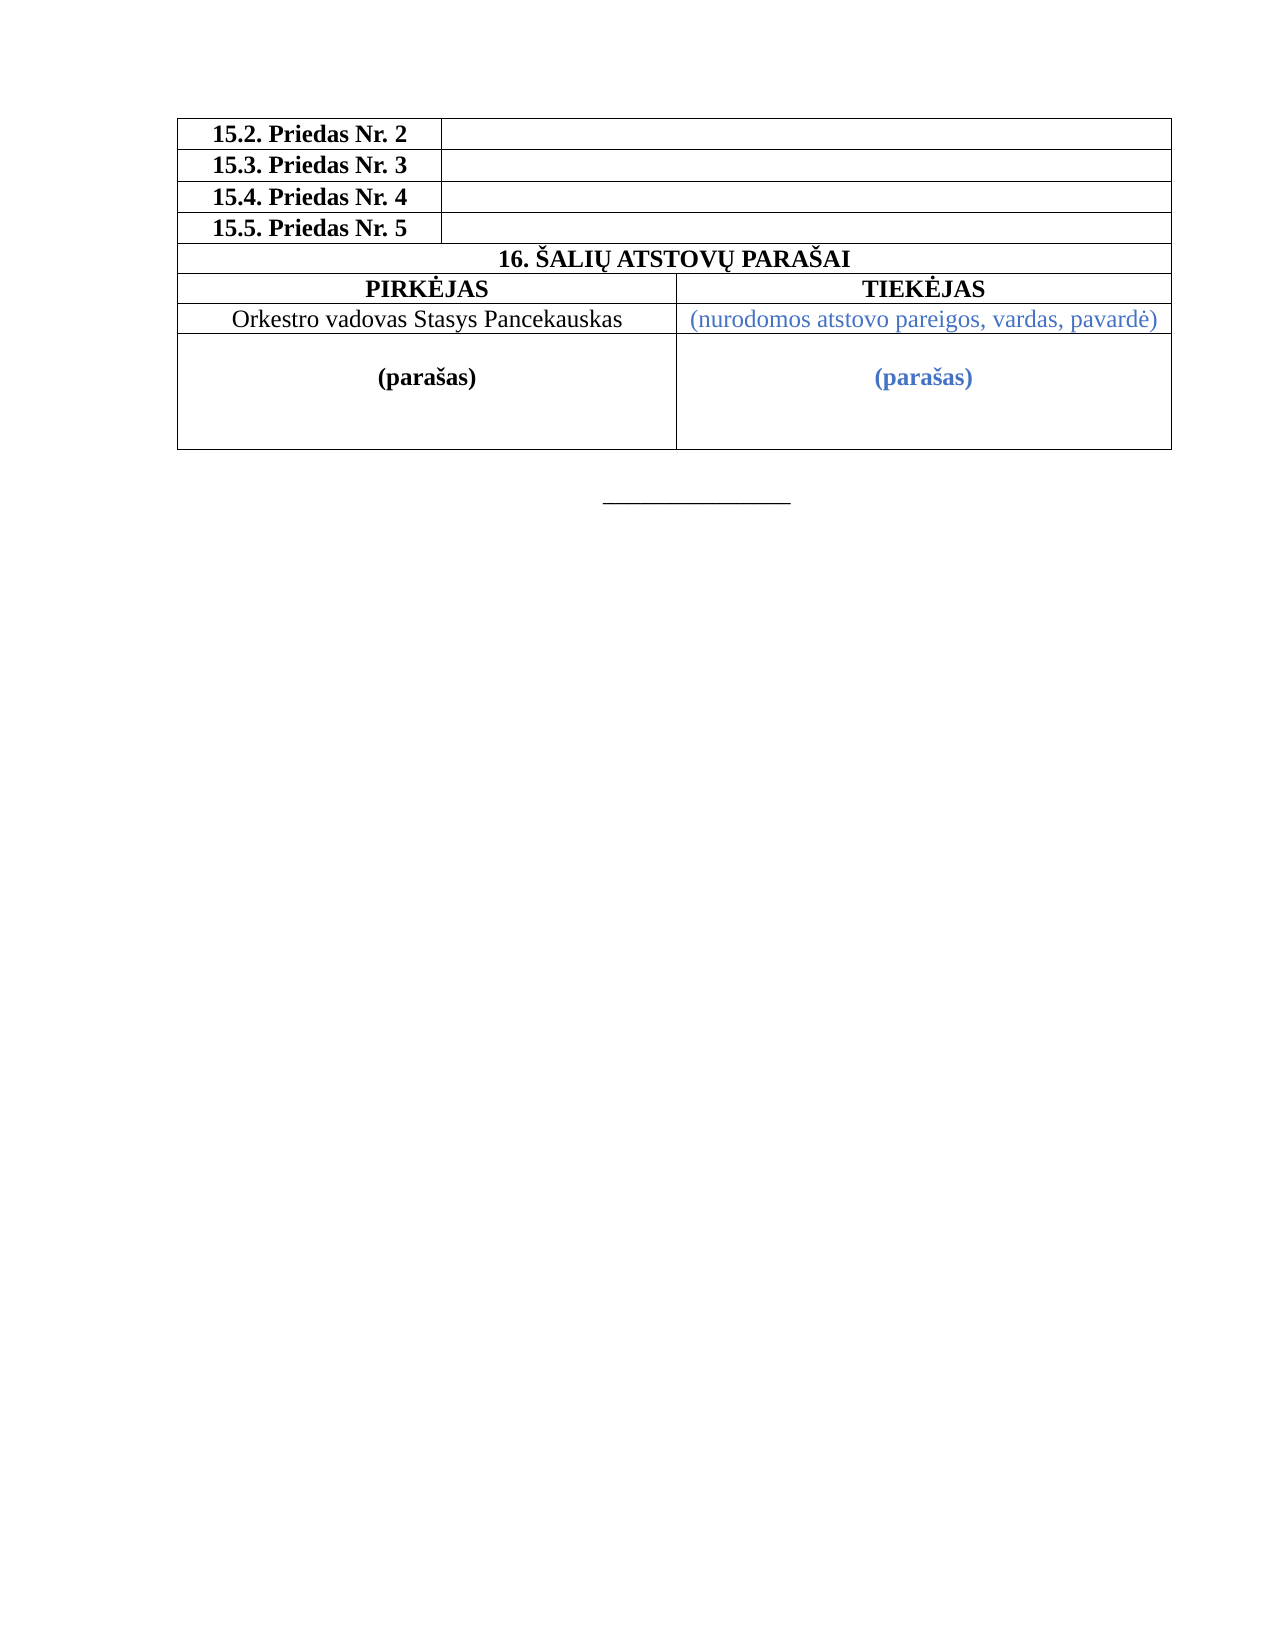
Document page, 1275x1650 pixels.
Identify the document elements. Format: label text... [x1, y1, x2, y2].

text _______________ [177, 478, 1216, 507]
table_cell PIRKĖJAS [178, 274, 676, 303]
table_cell Orkestro vadovas Stasys Pancekauskas [178, 304, 676, 332]
table_cell [442, 213, 1171, 243]
table_cell 15.5. Priedas Nr. 5 [178, 213, 441, 243]
table_cell [442, 119, 1171, 149]
table_cell 16. ŠALIŲ ATSTOVŲ PARAŠAI [178, 244, 1171, 273]
table_cell (parašas) [677, 334, 1171, 448]
table_cell (parašas) [178, 334, 676, 448]
table_cell 15.2. Priedas Nr. 2 [178, 119, 441, 149]
table_cell (nurodomos atstovo pareigos, vardas, pavardė) [677, 304, 1171, 332]
table_cell [442, 150, 1171, 181]
table_cell 15.3. Priedas Nr. 3 [178, 150, 441, 181]
table_cell 15.4. Priedas Nr. 4 [178, 182, 441, 212]
table_cell [442, 182, 1171, 212]
table_cell TIEKĖJAS [677, 274, 1171, 303]
